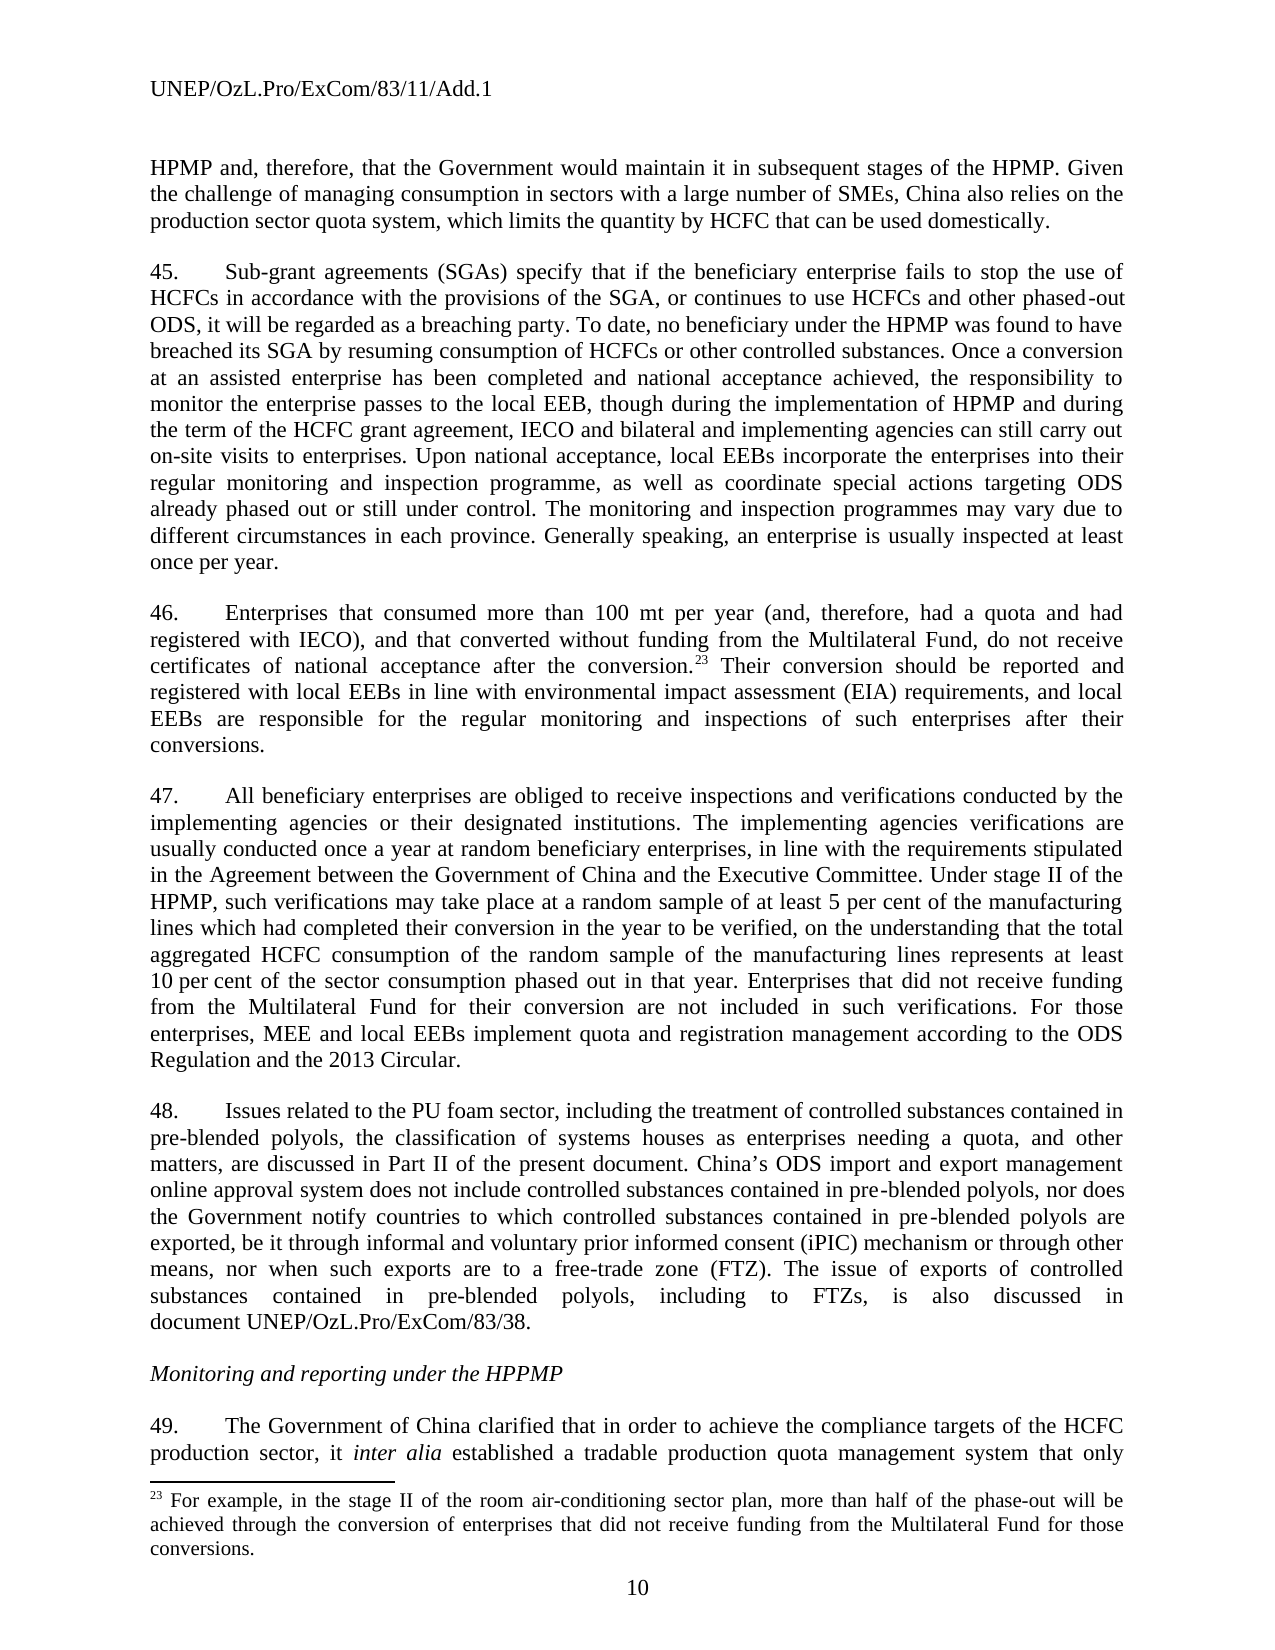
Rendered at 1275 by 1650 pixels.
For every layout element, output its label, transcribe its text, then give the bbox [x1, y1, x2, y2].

subtitle All beneficiary enterprises are obliged to receive inspections and verifications conducted by the implementing agencies or their designated institutions. The implementing agencies verifications are usually conducted once a year at random beneficiary enterprises, in line with the requirements stipulated in the Agreement between the Government of China and the Executive Committee. Under stage II of the HPMP, such verifications may take place at a random sample of at least 5 per cent of the manufacturing lines which had completed their conversion in the year to be verified, on the understanding that the total aggregated HCFC consumption of the random sample of the manufacturing lines represents at least 10 per cent of the sector consumption phased out in that year. Enterprises that did not receive funding from the Multilateral Fund for their conversion are not included in such verifications. For those enterprises, MEE and local EEBs implement quota and registration management according to the ODS Regulation and the 2013 Circular. [150, 782, 1125, 1072]
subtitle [150, 154, 1125, 233]
subtitle Enterprises that consumed more than 100 mt per year (and, therefore, had a quota and had registered with IECO), and that converted without funding from the Multilateral Fund, do not receive certificates of national acceptance after the conversion. Their conversion should be reported and registered with local EEBs in line with environmental impact assessment (EIA) requirements, and local EEBs are responsible for the regular monitoring and inspections of such enterprises after their conversions. [150, 599, 1125, 757]
subtitle Issues related to the PU foam sector, including the treatment of controlled substances contained in pre-blended polyols, the classification of systems houses as enterprises needing a quota, and other matters, are discussed in Part II of the present document. China’s ODS import and export management online approval system does not include controlled substances contained in pre-blended polyols, nor does the Government notify countries to which controlled substances contained in pre-blended polyols are exported, be it through informal and voluntary prior informed consent (iPIC) mechanism or through other means, nor when such exports are to a free-trade zone (FTZ). The issue of exports of controlled substances contained in pre-blended polyols, including to FTZs, is also discussed in document UNEP/OzL.Pro/ExCom/83/38. [150, 1097, 1125, 1334]
text Monitoring and reporting under the HPPMP [150, 1359, 1125, 1386]
subtitle Sub-grant agreements (SGAs) specify that if the beneficiary enterprise fails to stop the use of HCFCs in accordance with the provisions of the SGA, or continues to use HCFCs and other phased-out ODS, it will be regarded as a breaching party. To date, no beneficiary under the HPMP was found to have breached its SGA by resuming consumption of HCFCs or other controlled substances. Once a conversion at an assisted enterprise has been completed and national acceptance achieved, the responsibility to monitor the enterprise passes to the local EEB, though during the implementation of HPMP and during the term of the HCFC grant agreement, IECO and bilateral and implementing agencies can still carry out on-site visits to enterprises. Upon national acceptance, local EEBs incorporate the enterprises into their regular monitoring and inspection programme, as well as coordinate special actions targeting ODS already phased out or still under control. The monitoring and inspection programmes may vary due to different circumstances in each province. Generally speaking, an enterprise is usually inspected at least once per year. [150, 258, 1125, 574]
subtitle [150, 1412, 1125, 1465]
